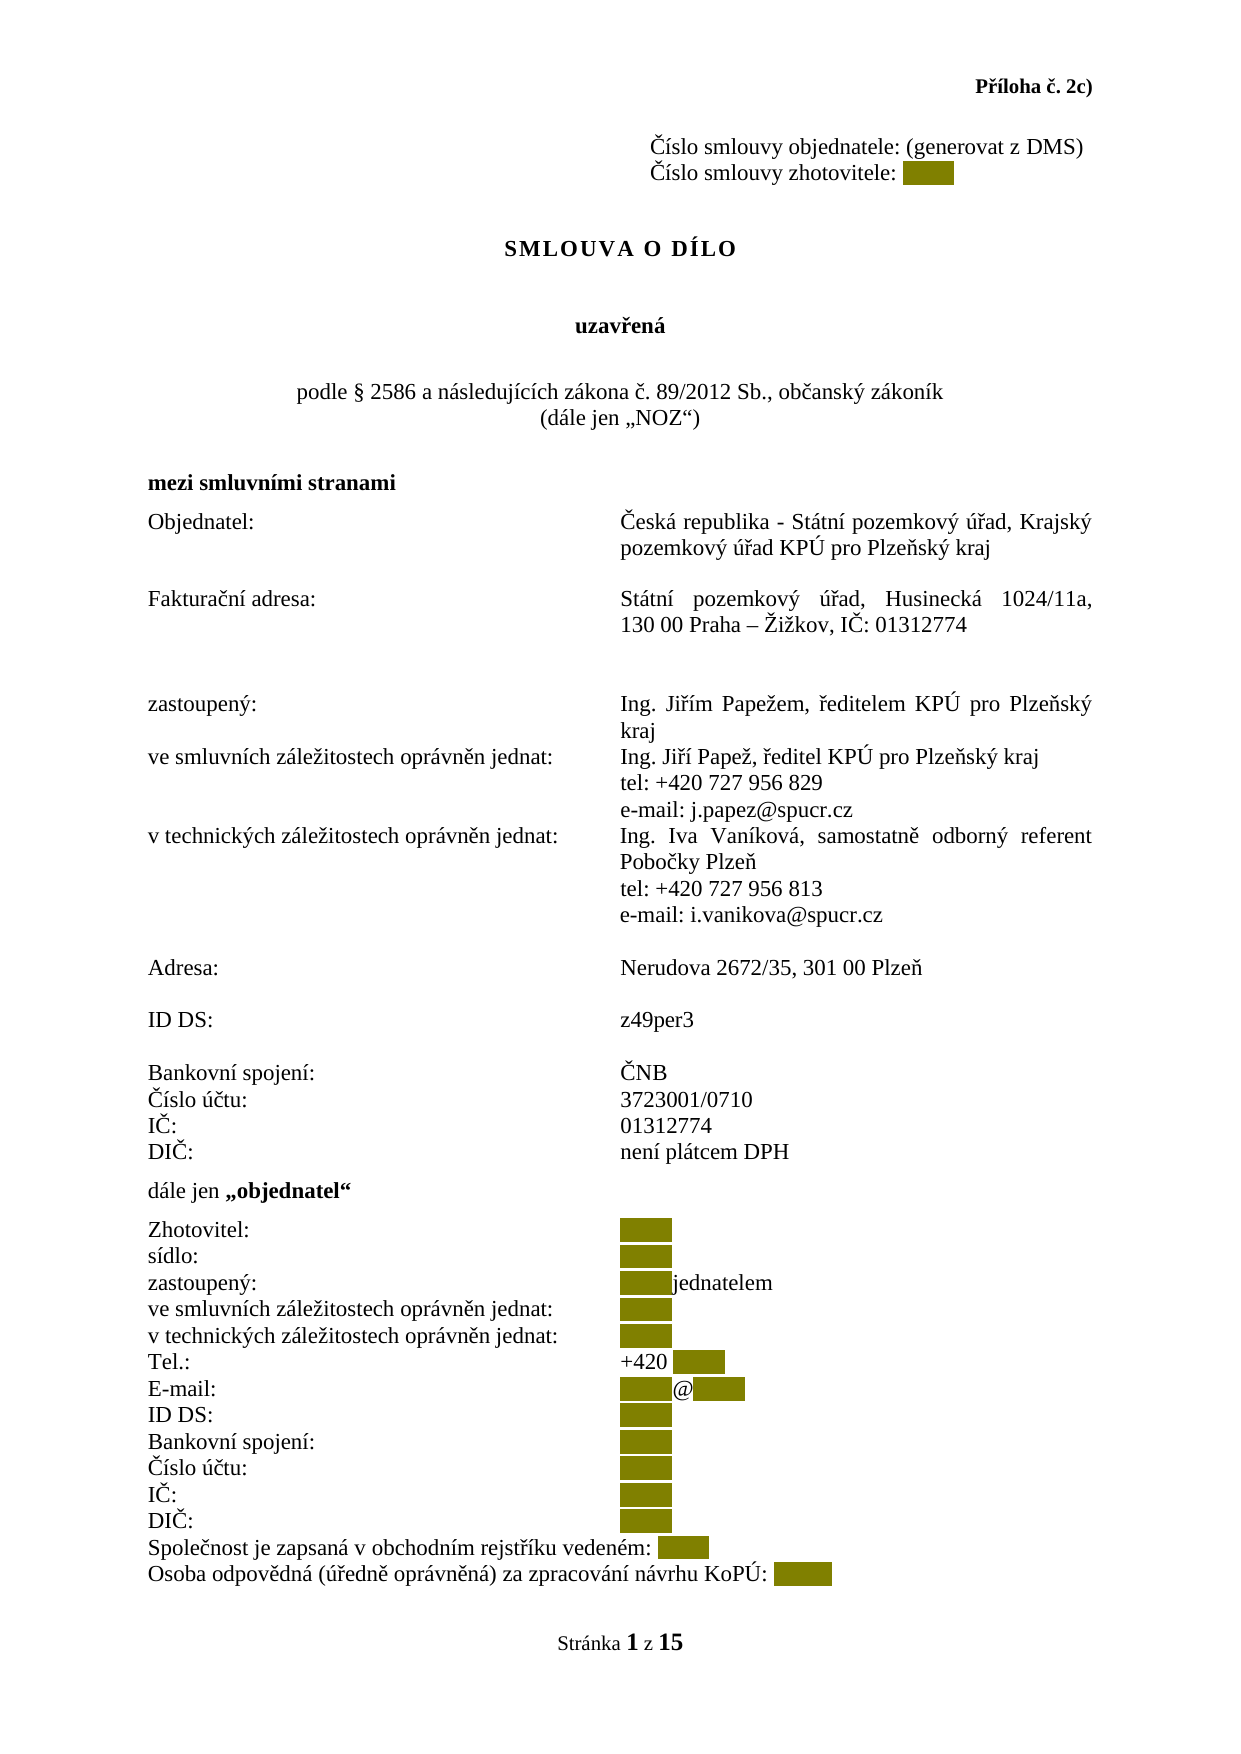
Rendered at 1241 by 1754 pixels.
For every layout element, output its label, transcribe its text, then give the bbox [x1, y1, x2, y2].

text DIČ: [148, 1507, 1093, 1533]
text e-mail: i.vanikova@spucr.cz [148, 901, 1093, 927]
text Objednatel: Česká republika - Státní pozemkový úřad, Krajský pozemkový úřad KPÚ pro Plzeňský kraj [148, 508, 1093, 561]
text IČ: 01312774 [148, 1112, 1093, 1138]
text (dále jen „NOZ“) [148, 404, 1093, 430]
text E-mail: @ [148, 1375, 1093, 1401]
text v technických záležitostech oprávněn jednat: Ing. Iva Vaníková, samostatně odborný referent Pobočky Plzeň [148, 822, 1093, 875]
text Číslo smlouvy zhotovitele: [148, 159, 1093, 186]
text podle § 2586 a následujících zákona č. 89/2012 Sb., občanský zákoník [148, 378, 1093, 404]
text zastoupený: Ing. Jiřím Papežem, ředitelem KPÚ pro Plzeňský kraj [148, 690, 1093, 743]
text uzavřená [148, 312, 1093, 339]
text sídlo: [148, 1242, 1093, 1269]
text Adresa: Nerudova 2672/35, 301 00 Plzeň [148, 954, 1093, 1007]
text zastoupený: jednatelem [148, 1269, 1093, 1295]
text Číslo účtu: 3723001/0710 [148, 1086, 1093, 1112]
text ID DS: z49per3 [148, 1007, 1093, 1033]
text ID DS: [148, 1401, 1093, 1428]
text IČ: [148, 1481, 1093, 1507]
text dále jen „objednatel“ [148, 1177, 1093, 1203]
text Osoba odpovědná (úředně oprávněná) za zpracování návrhu KoPÚ: [148, 1560, 1093, 1586]
text ve smluvních záležitostech oprávněn jednat: [148, 1295, 1093, 1322]
text SMLOUVA O DÍLO [148, 235, 1093, 261]
text e-mail: j.papez@spucr.cz [148, 796, 1093, 822]
text tel: +420 727 956 813 [148, 875, 1093, 901]
text Bankovní spojení: [148, 1428, 1093, 1454]
text v technických záležitostech oprávněn jednat: [148, 1322, 1093, 1348]
text mezi smluvními stranami [148, 469, 1093, 496]
text Fakturační adresa: Státní pozemkový úřad, Husinecká 1024/11a, 130 00 Praha – Žižkov, IČ: 01312774 [148, 585, 1093, 638]
text Tel.: +420 [148, 1348, 1093, 1375]
text tel: +420 727 956 829 [148, 769, 1093, 796]
text Číslo smlouvy objednatele: (generovat z DMS) [148, 133, 1093, 159]
text Číslo účtu: [148, 1454, 1093, 1481]
text ve smluvních záležitostech oprávněn jednat: Ing. Jiří Papež, ředitel KPÚ pro Plzeňský kraj [148, 743, 1093, 769]
text Bankovní spojení: ČNB [148, 1059, 1093, 1086]
text Společnost je zapsaná v obchodním rejstříku vedeném: [148, 1533, 1093, 1560]
text DIČ: není plátcem DPH [148, 1138, 1093, 1165]
text Zhotovitel: [148, 1216, 1093, 1242]
